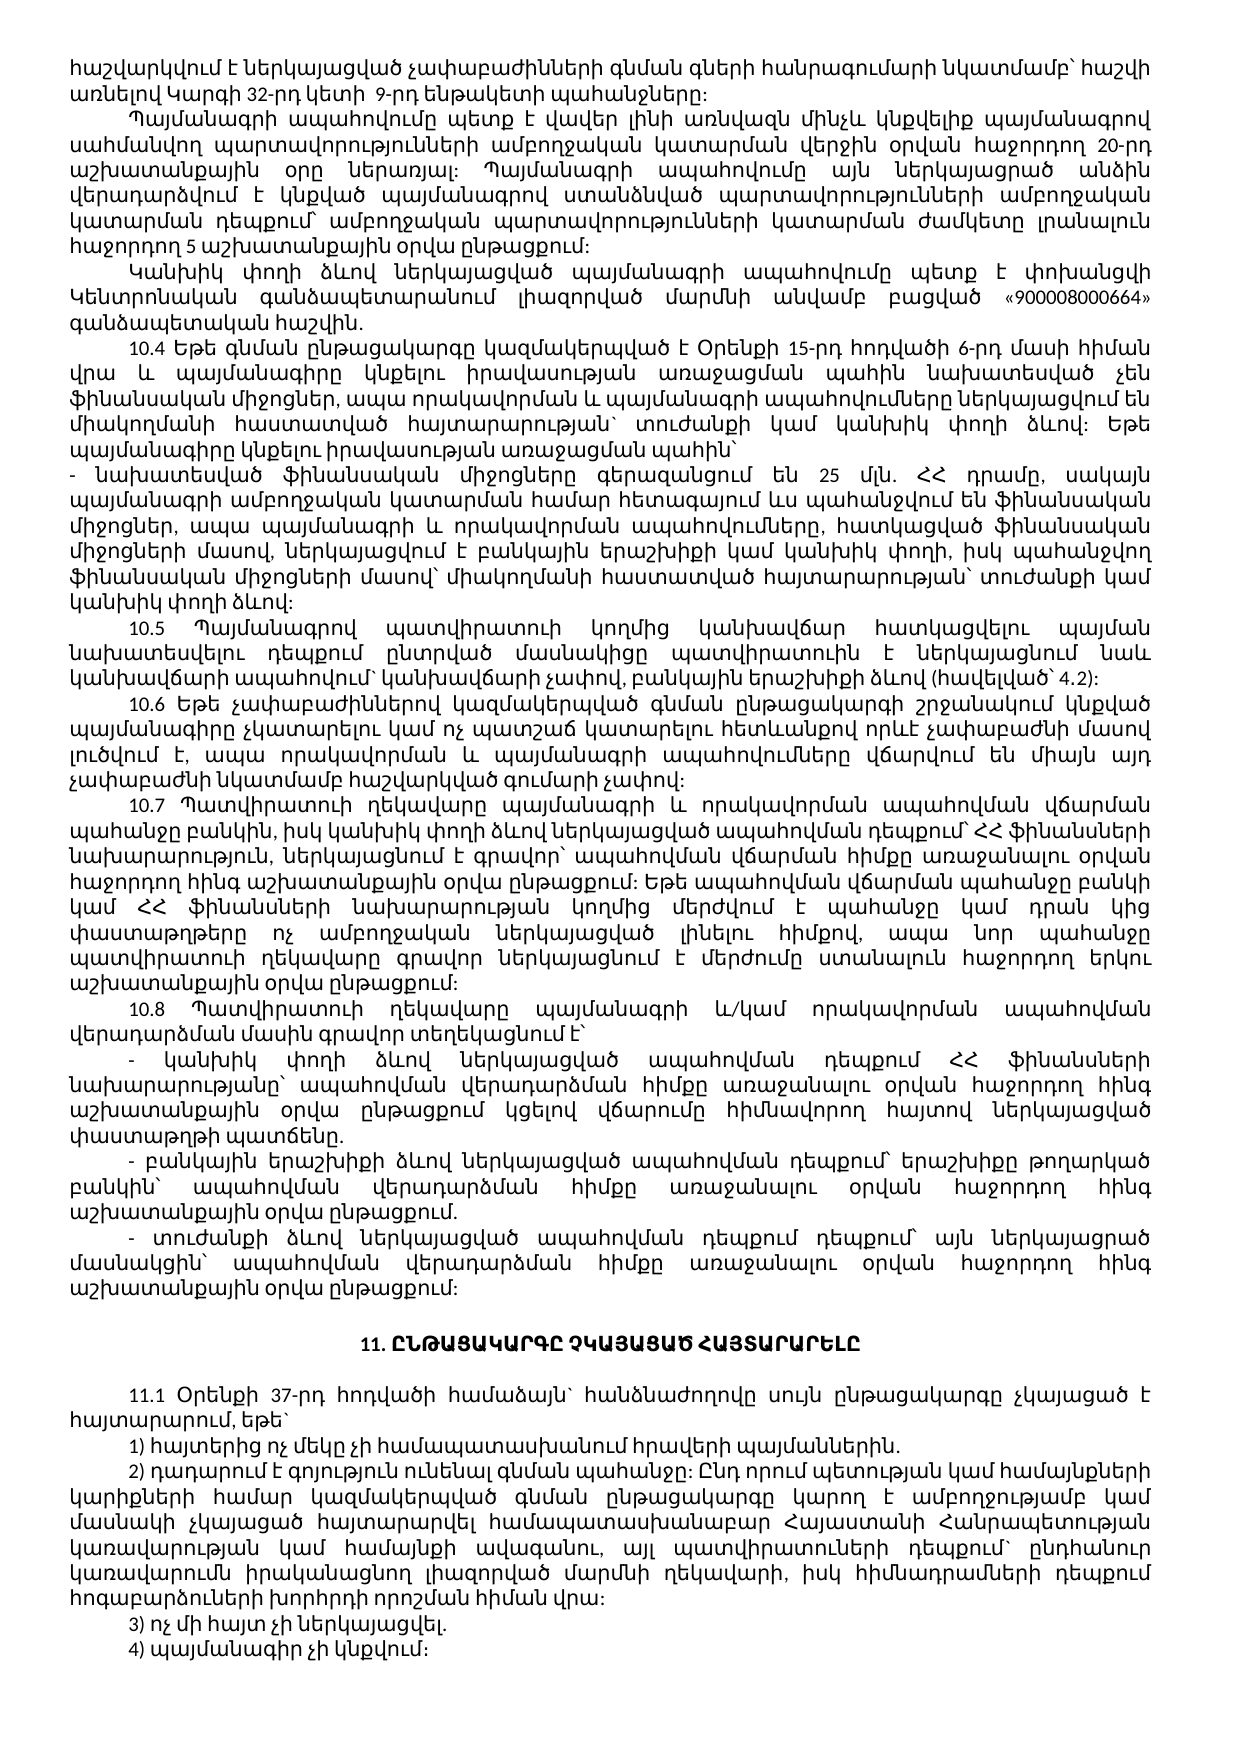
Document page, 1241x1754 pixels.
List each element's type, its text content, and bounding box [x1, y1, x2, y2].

text 10.5 Պայմանագրով պատվիրատուի կողմից կանխավճար հատկացվելու պայման նախատեսվելու դեպքում ընտրված մասնակիցը պատվիրատուին է ներկայացնում նաև կանխավճարի ապահովում` կանխավճարի չափով, բանկային երաշխիքի ձևով (հավելված՝ 4․2): [69, 615, 1152, 691]
text 10.6 Եթե չափաբաժիններով կազմակերպված գնման ընթացակարգի շրջանակում կնքված պայմանագիրը չկատարելու կամ ոչ պատշաճ կատարելու հետևանքով որևէ չափաբաժնի մասով լուծվում է, ապա որակավորման և պայմանագրի ապահովումները վճարվում են միայն այդ չափաբաժնի նկատմամբ հաշվարկված գումարի չափով: [69, 691, 1152, 793]
text 10.8 Պատվիրատուի ղեկավարը պայմանագրի և/կամ որակավորման ապահովման վերադարձման մասին գրավոր տեղեկացնում է՝ [69, 996, 1152, 1047]
text - բանկային երաշխիքի ձևով ներկայացված ապահովման դեպքում՝ երաշխիքը թողարկած բանկին՝ ապահովման վերադարձման հիմքը առաջանալու օրվան հաջորդող հինգ աշխատանքային օրվա ընթացքում. [69, 1148, 1152, 1225]
text 10.7 Պատվիրատուի ղեկավարը պայմանագրի և որակավորման ապահովման վճարման պահանջը բանկին, իսկ կանխիկ փողի ձևով ներկայացված ապահովման դեպքում՝ ՀՀ ֆինանսների նախարարություն, ներկայացնում է գրավոր՝ ապահովման վճարման հիմքը առաջանալու օրվան հաջորդող հինգ աշխատանքային օրվա ընթացքում: Եթե ապահովման վճարման պահանջը բանկի կամ ՀՀ ֆինանսների նախարարության կողմից մերժվում է պահանջը կամ դրան կից փաստաթղթերը ոչ ամբողջական ներկայացված լինելու հիմքով, ապա նոր պահանջը պատվիրատուի ղեկավարը գրավոր ներկայացնում է մերժումը ստանալուն հաջորդող երկու աշխատանքային օրվա ընթացքում: [69, 793, 1152, 996]
text 10.4 Եթե գնման ընթացակարգը կազմակերպված է Օրենքի 15-րդ հոդվածի 6-րդ մասի հիման վրա և պայմանագիրը կնքելու իրավասության առաջացման պահին նախատեսված չեն ֆինանսական միջոցներ, ապա որակավորման և պայմանագրի ապահովումները ներկայացվում են միակողմանի հաստատված հայտարարության` տուժանքի կամ կանխիկ փողի ձևով: Եթե պայմանագիրը կնքելու իրավասության առաջացման պահին՝ [69, 335, 1152, 462]
text Եթե գնման ընթացակարգը կազմակերպված է չափաբաժիններով և մասնակիցը ընտրված մասնակից է ճանաչվում մեկից ավելի չափաբաժինների մասով ապա կարող է ներկայացնել՝ ինչպես յուրաքանչյուր չափաբաժնի համար առանձին, այնպես էլ մեկ պայմանագրի ապահովում` բոլոր չափաբաժինների համար: Մեկ պայմանագրի ապահովում ներկայացվելու դեպքում դրա գումարը հաշվարկվում է ներկայացված չափաբաժինների գնման գների հանրագումարի նկատմամբ՝ հաշվի առնելով Կարգի 32-րդ կետի 9-րդ ենթակետի պահանջները: [69, 56, 1152, 106]
text - տուժանքի ձևով ներկայացված ապահովման դեպքում դեպքում՝ այն ներկայացրած մասնակցին՝ ապահովման վերադարձման հիմքը առաջանալու օրվան հաջորդող հինգ աշխատանքային օրվա ընթացքում: [69, 1225, 1152, 1301]
text 3) ոչ մի հայտ չի ներկայացվել. [69, 1611, 1152, 1636]
text 11. ԸՆԹԱՑԱԿԱՐԳԸ ՉԿԱՅԱՑԱԾ ՀԱՅՏԱՐԱՐԵԼԸ [69, 1331, 1152, 1357]
text - կանխիկ փողի ձևով ներկայացված ապահովման դեպքում ՀՀ ֆինանսների նախարարությանը՝ ապահովման վերադարձման հիմքը առաջանալու օրվան հաջորդող հինգ աշխատանքային օրվա ընթացքում կցելով վճարումը հիմնավորող հայտով ներկայացված փաստաթղթի պատճենը. [69, 1047, 1152, 1148]
text Պայմանագրի ապահովումը պետք է վավեր լինի առնվազն մինչև կնքվելիք պայմանագրով սահմանվող պարտավորությունների ամբողջական կատարման վերջին օրվան հաջորդող 20-րդ աշխատանքային օրը ներառյալ: Պայմանագրի ապահովումը այն ներկայացրած անձին վերադարձվում է կնքված պայմանագրով ստանձնված պարտավորությունների ամբողջական կատարման դեպքում՝ ամբողջական պարտավորությունների կատարման ժամկետը լրանալուն հաջորդող 5 աշխատանքային օրվա ընթացքում: [69, 106, 1152, 259]
text 2) դադարում է գոյություն ունենալ գնման պահանջը: Ընդ որում պետության կամ համայնքների կարիքների համար կազմակերպված գնման ընթացակարգը կարող է ամբողջությամբ կամ մասնակի չկայացած հայտարարվել համապատասխանաբար Հայաստանի Հանրապետության կառավարության կամ համայնքի ավագանու, այլ պատվիրատուների դեպքում` ընդհանուր կառավարումն իրականացնող լիազորված մարմնի ղեկավարի, իսկ հիմնադրամների դեպքում հոգաբարձուների խորհրդի որոշման հիման վրա: [69, 1458, 1152, 1611]
text - նախատեսված ֆինանսական միջոցները գերազանցում են 25 մլն. ՀՀ դրամը, սակայն պայմանագրի ամբողջական կատարման համար հետագայում ևս պահանջվում են ֆինանսական միջոցներ, ապա պայմանագրի և որակավորման ապահովումները, հատկացված ֆինանսական միջոցների մասով, ներկայացվում է բանկային երաշխիքի կամ կանխիկ փողի, իսկ պահանջվող ֆինանսական միջոցների մասով՝ միակողմանի հաստատված հայտարարության՝ տուժանքի կամ կանխիկ փողի ձևով: [69, 462, 1152, 615]
text 11.1 Օրենքի 37-րդ հոդվածի համաձայն` հանձնաժողովը սույն ընթացակարգը չկայացած է հայտարարում, եթե` [69, 1382, 1152, 1433]
text Կանխիկ փողի ձևով ներկայացված պայմանագրի ապահովումը պետք է փոխանցվի Կենտրոնական գանձապետարանում լիազորված մարմնի անվամբ բացված «900008000664» գանձապետական հաշվին. [69, 259, 1152, 335]
text 1) հայտերից ոչ մեկը չի համապատասխանում հրավերի պայմաններին. [69, 1433, 1152, 1458]
text 4) պայմանագիր չի կնքվում։ [69, 1636, 1152, 1662]
